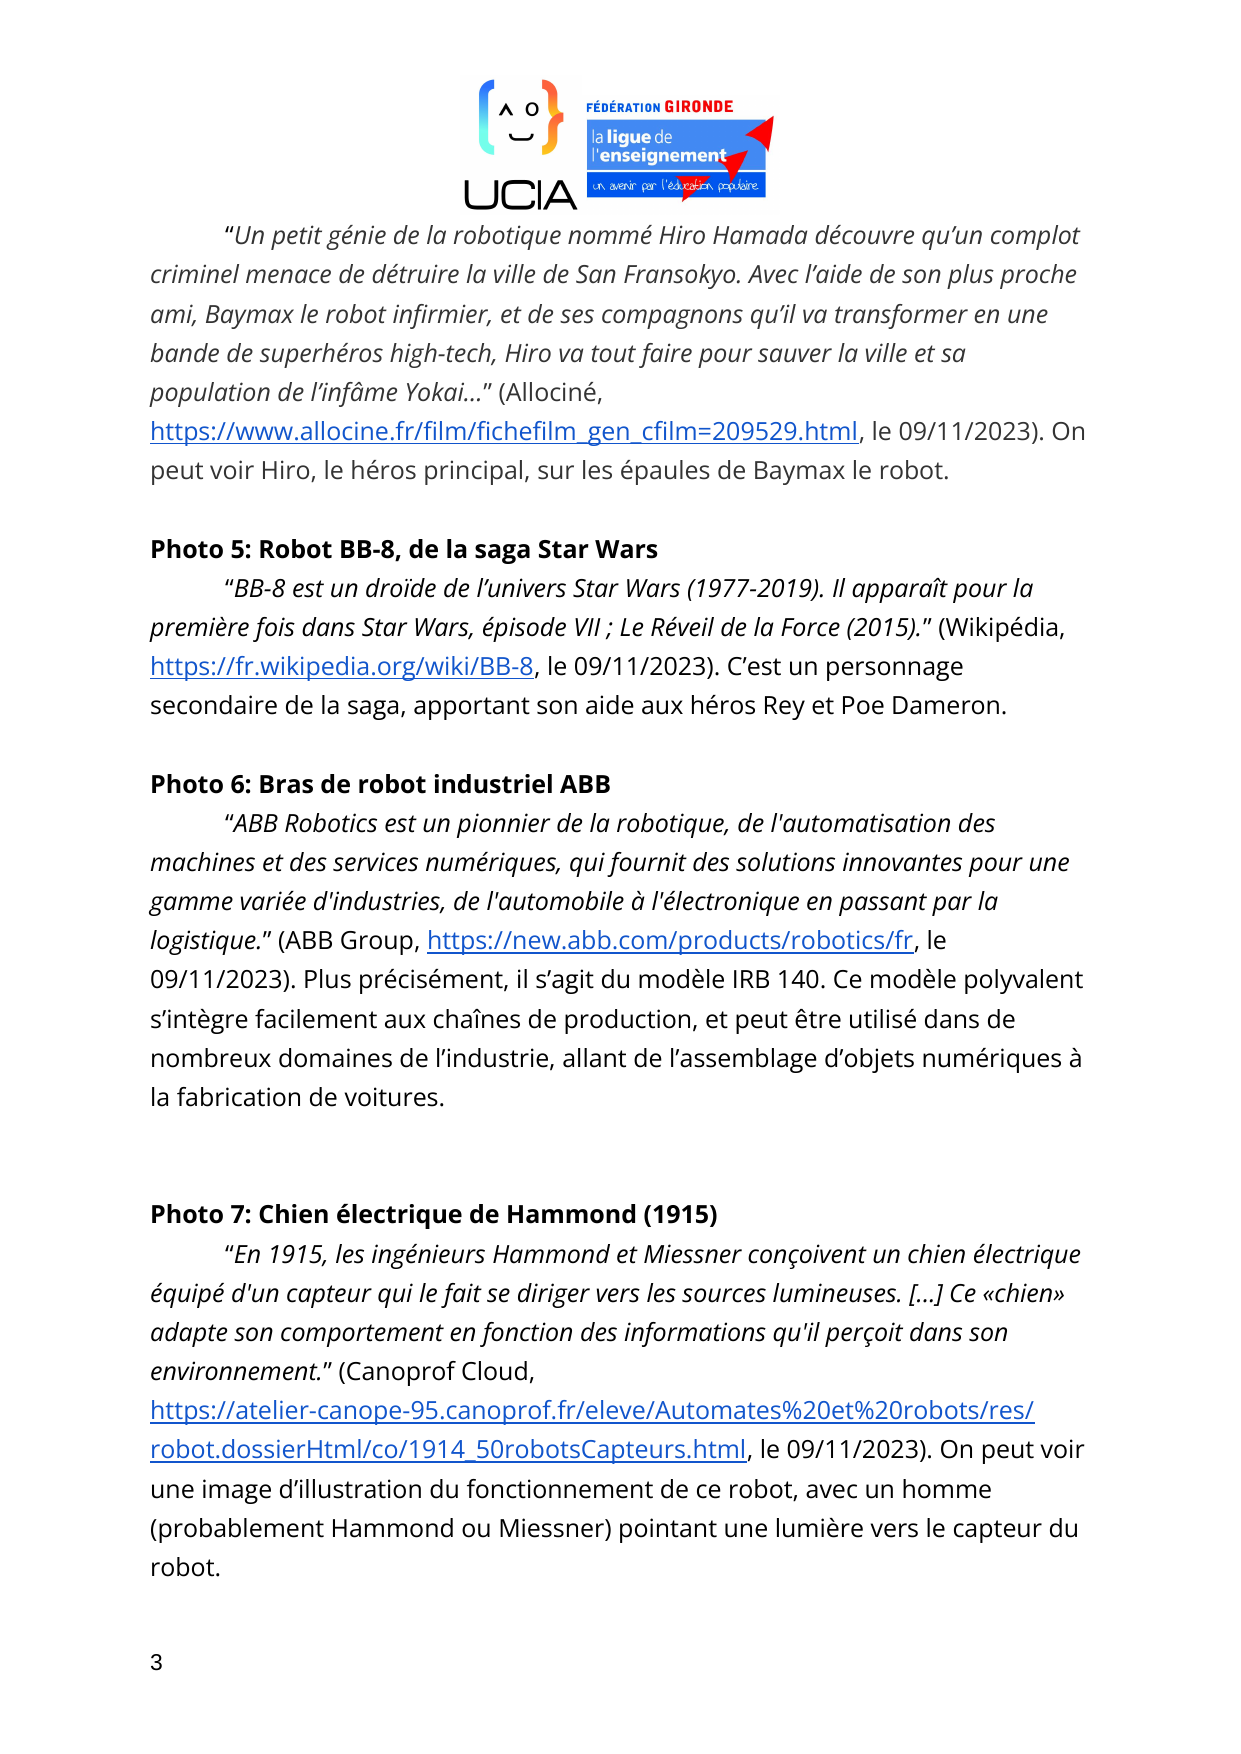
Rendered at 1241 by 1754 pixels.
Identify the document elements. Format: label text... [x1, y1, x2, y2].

text “BB-8 est un droïde de l’univers Star Wars (1977-2019). Il apparaît pour la première fois dans Star Wars, épisode VII ; Le Réveil de la Force (2015).” (Wikipédia, https://fr.wikipedia.org/wiki/BB-8, le 09/11/2023). C’est un personnage secondaire de la saga, apportant son aide aux héros Rey et Poe Dameron. [150, 571, 1090, 722]
text “Un petit génie de la robotique nommé Hiro Hamada découvre qu’un complot criminel menace de détruire la ville de San Fransokyo. Avec l’aide de son plus proche ami, Baymax le robot infirmier, et de ses compagnons qu’il va transformer en une bande de superhéros high-tech, Hiro va tout faire pour sauver la ville et sa population de l’infâme Yokai…” (Allociné, https://www.allocine.fr/film/fichefilm_gen_cfilm=209529.html, le 09/11/2023). On peut voir Hiro, le héros principal, sur les épaules de Baymax le robot. [150, 218, 1090, 487]
picture [460, 75, 780, 215]
text “ABB Robotics est un pionnier de la robotique, de l'automatisation des machines et des services numériques, qui fournit des solutions innovantes pour une gamme variée d'industries, de l'automobile à l'électronique en passant par la logistique.” (ABB Group, https://new.abb.com/products/robotics/fr, le 09/11/2023). Plus précisément, il s’agit du modèle IRB 140. Ce modèle polyvalent s’intègre facilement aux chaînes de production, et peut être utilisé dans de nombreux domaines de l’industrie, allant de l’assemblage d’objets numériques à la fabrication de voitures. [150, 806, 1090, 1114]
text Photo 5: Robot BB-8, de la saga Star Wars [150, 531, 1090, 565]
text Photo 6: Bras de robot industriel ABB [150, 766, 1090, 800]
text “En 1915, les ingénieurs Hammond et Miessner conçoivent un chien électrique équipé d'un capteur qui le fait se diriger vers les sources lumineuses. [...] Ce «chien» adapte son comportement en fonction des informations qu'il perçoit dans son environnement.” (Canoprof Cloud, https://atelier-canope-95.canoprof.fr/eleve/Automates%20et%20robots/res/robot.dossierHtml/co/1914_50robotsCapteurs.html, le 09/11/2023). On peut voir une image d’illustration du fonctionnement de ce robot, avec un homme (probablement Hammond ou Miessner) pointant une lumière vers le capteur du robot. [150, 1236, 1090, 1584]
text Photo 7: Chien électrique de Hammond (1915) [150, 1197, 1090, 1231]
